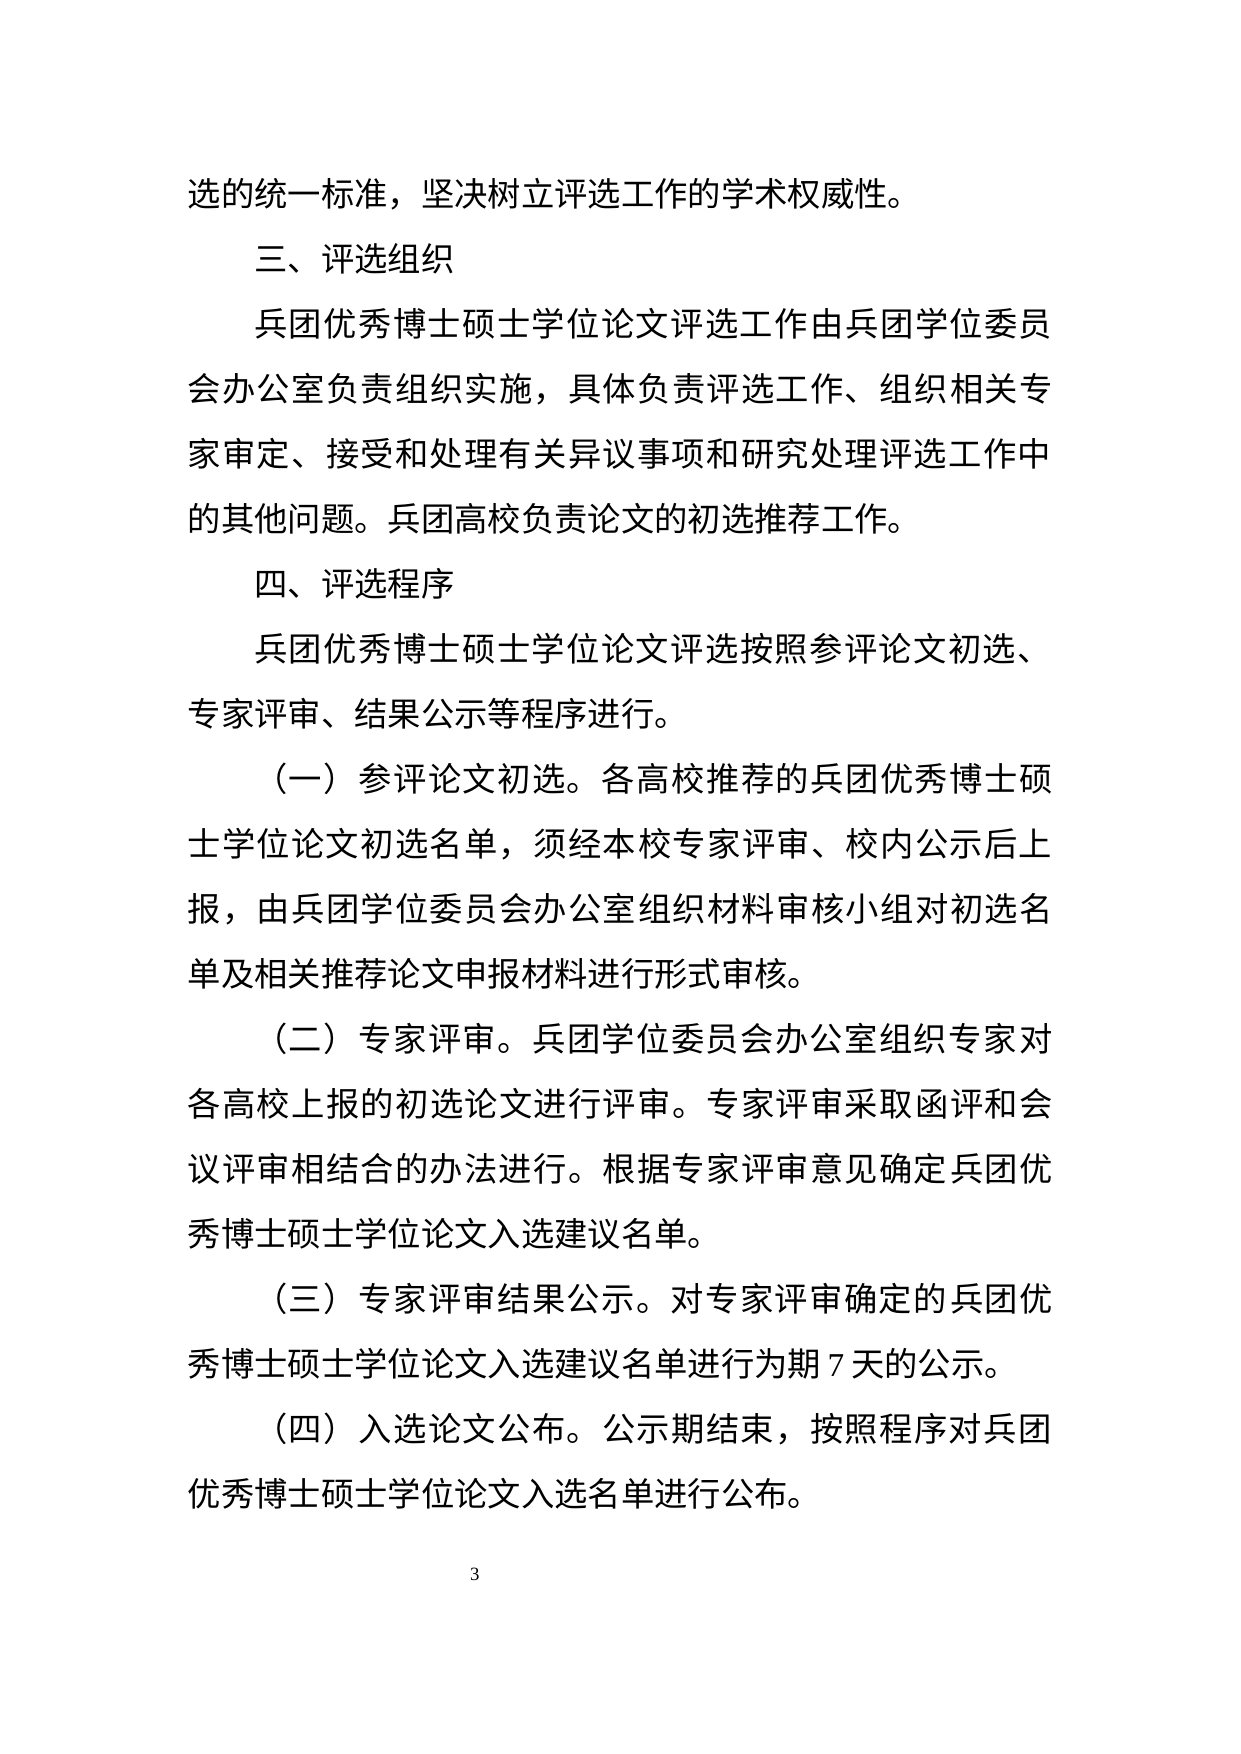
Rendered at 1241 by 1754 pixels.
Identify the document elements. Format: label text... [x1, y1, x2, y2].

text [187, 159, 1053, 224]
text （三）专家评审结果公示。对专家评审确定的兵团优秀博士硕士学位论文入选建议名单进行为期7天的公示。 [187, 1264, 1053, 1394]
list 评选组织 [187, 224, 1053, 289]
text 兵团优秀博士硕士学位论文评选工作由兵团学位委员会办公室负责组织实施，具体负责评选工作、组织相关专家审定、接受和处理有关异议事项和研究处理评选工作中的其他问题。兵团高校负责论文的初选推荐工作。 [187, 289, 1053, 549]
text （四）入选论文公布。公示期结束，按照程序对兵团优秀博士硕士学位论文入选名单进行公布。 [187, 1394, 1053, 1524]
text 兵团优秀博士硕士学位论文评选按照参评论文初选、专家评审、结果公示等程序进行。 [187, 614, 1053, 744]
text （二）专家评审。兵团学位委员会办公室组织专家对各高校上报的初选论文进行评审。专家评审采取函评和会议评审相结合的办法进行。根据专家评审意见确定兵团优秀博士硕士学位论文入选建议名单。 [187, 1004, 1053, 1264]
list （一）参评论文初选。各高校推荐的兵团优秀博士硕士学位论文初选名单，须经本校专家评审、校内公示后上报，由兵团学位委员会办公室组织材料审核小组对初选名单及相关推荐论文申报材料进行形式审核。 [187, 744, 1053, 1004]
list 评选程序 [187, 549, 1053, 614]
